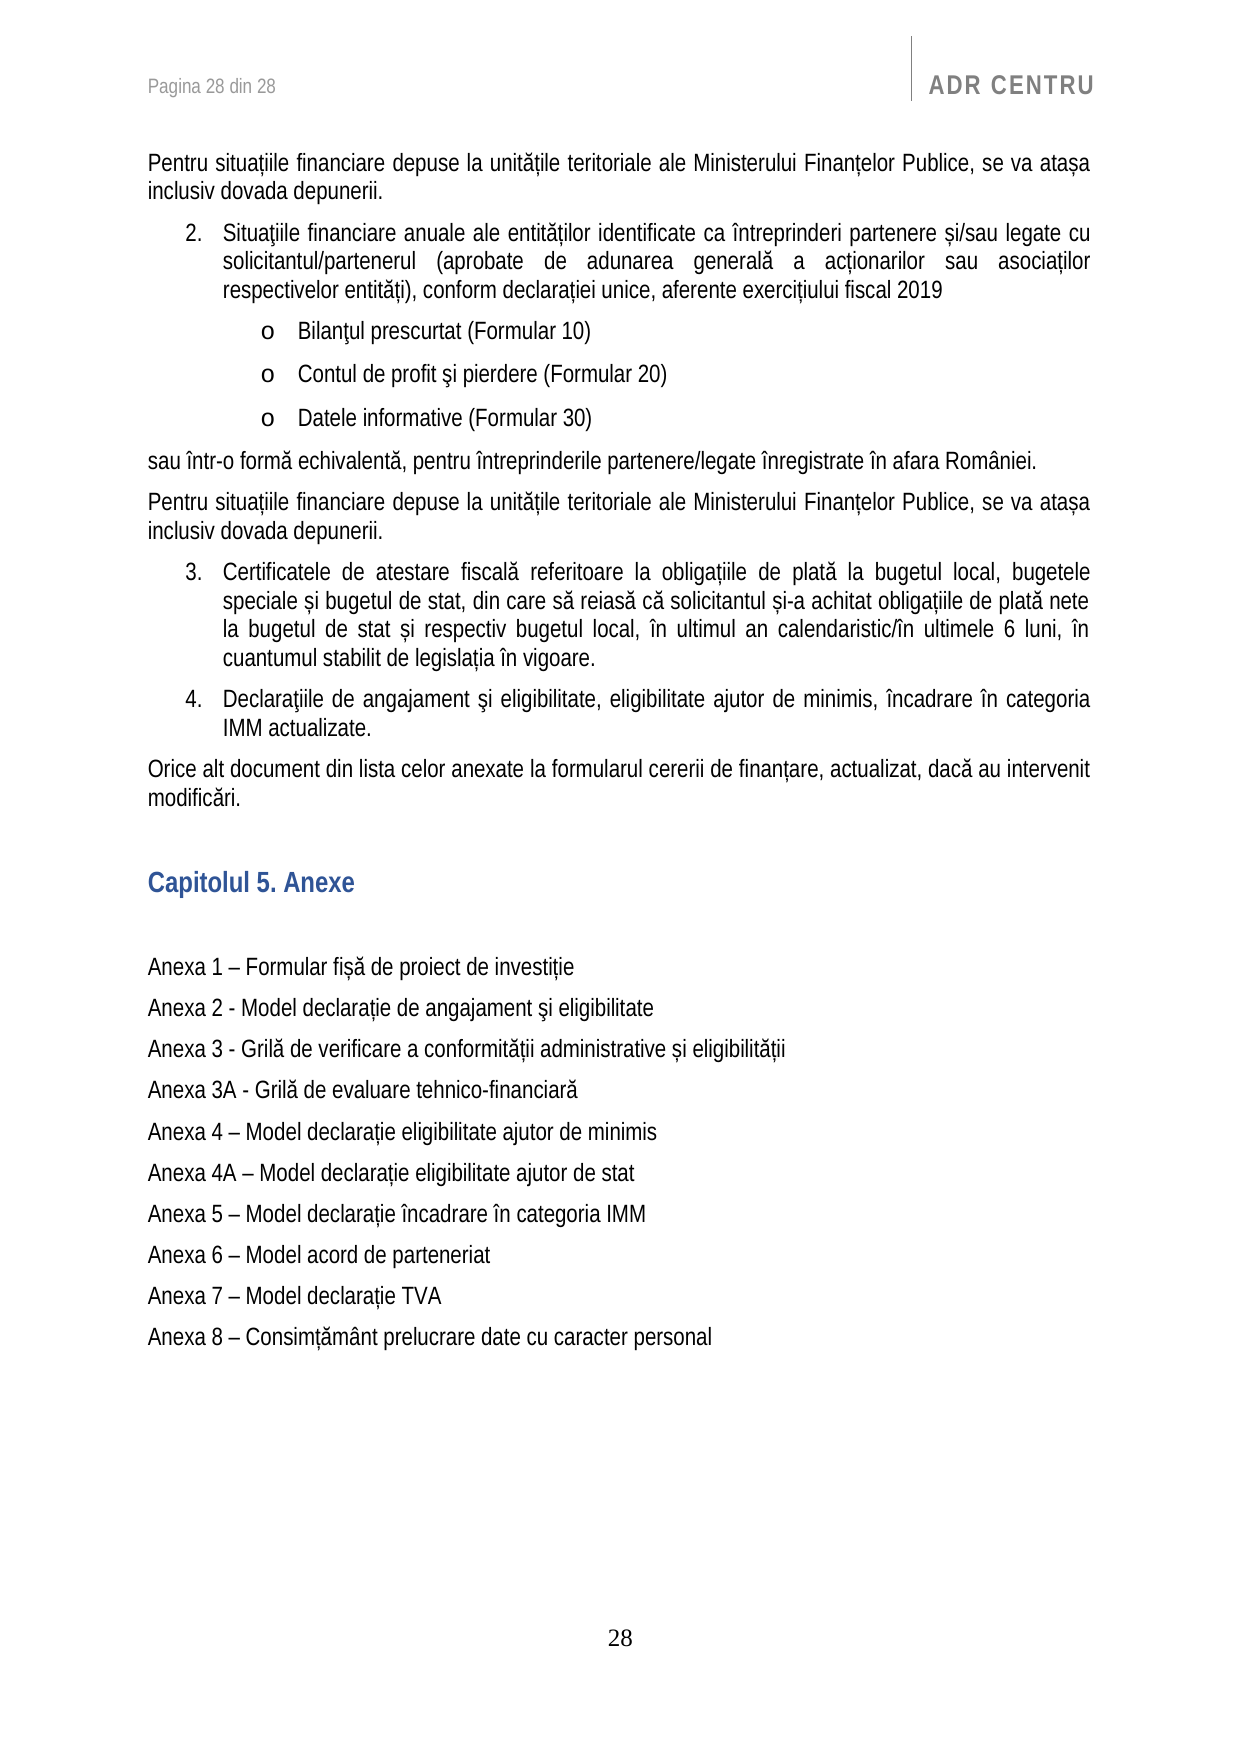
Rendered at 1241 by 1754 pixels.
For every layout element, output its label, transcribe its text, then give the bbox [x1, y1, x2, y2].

text Anexa 6 – Model acord de parteneriat [148, 1240, 1092, 1269]
text Anexa 7 – Model declarație TVA [148, 1281, 1092, 1310]
list Contul de profit şi pierdere (Formular 20) [260, 359, 1092, 390]
text Pentru situațiile financiare depuse la unitățile teritoriale ale Ministerului Finanțelor Publice, se va atașa inclusiv dovada depunerii. [148, 487, 1092, 545]
list Situaţiile financiare anuale ale entităților identificate ca întreprinderi partenere și/sau legate cu solicitantul/partenerul (aprobate de adunarea generală a acționarilor sau asociaților respectivelor entități), conform declarației unice, aferente exercițiului fiscal 2019 [185, 217, 1092, 303]
list Datele informative (Formular 30) [260, 403, 1092, 434]
list Bilanţul prescurtat (Formular 10) [260, 316, 1092, 347]
subtitle Capitolul 5. Anexe [148, 865, 1092, 898]
text Orice alt document din lista celor anexate la formularul cererii de finanțare, actualizat, dacă au intervenit modificări. [148, 754, 1092, 811]
text Anexa 1 – Formular fișă de proiect de investiție [148, 952, 1092, 981]
text Anexa 4A – Model declarație eligibilitate ajutor de stat [148, 1158, 1092, 1186]
text Anexa 5 – Model declarație încadrare în categoria IMM [148, 1199, 1092, 1228]
text Anexa 3A - Grilă de evaluare tehnico-financiară [148, 1076, 1092, 1104]
text sau într-o formă echivalentă, pentru întreprinderile partenere/legate înregistrate în afara României. [148, 446, 1092, 475]
list Declaraţiile de angajament şi eligibilitate, eligibilitate ajutor de minimis, încadrare în categoria IMM actualizate. [185, 684, 1092, 742]
text Anexa 4 – Model declarație eligibilitate ajutor de minimis [148, 1117, 1092, 1145]
text Anexa 8 – Consimțământ prelucrare date cu caracter personal [148, 1322, 1092, 1351]
text Pentru situațiile financiare depuse la unitățile teritoriale ale Ministerului Finanțelor Publice, se va atașa inclusiv dovada depunerii. [148, 148, 1092, 205]
text Anexa 2 - Model declarație de angajament şi eligibilitate [148, 993, 1092, 1022]
list Certificatele de atestare fiscală referitoare la obligațiile de plată la bugetul local, bugetele speciale și bugetul de stat, din care să reiasă că solicitantul și-a achitat obligațiile de plată nete la bugetul de stat și respectiv bugetul local, în ultimul an calendaristic/în ultimele 6 luni, în cuantumul stabilit de legislația în vigoare. [185, 557, 1092, 672]
text Anexa 3 - Grilă de verificare a conformității administrative și eligibilității [148, 1034, 1092, 1063]
